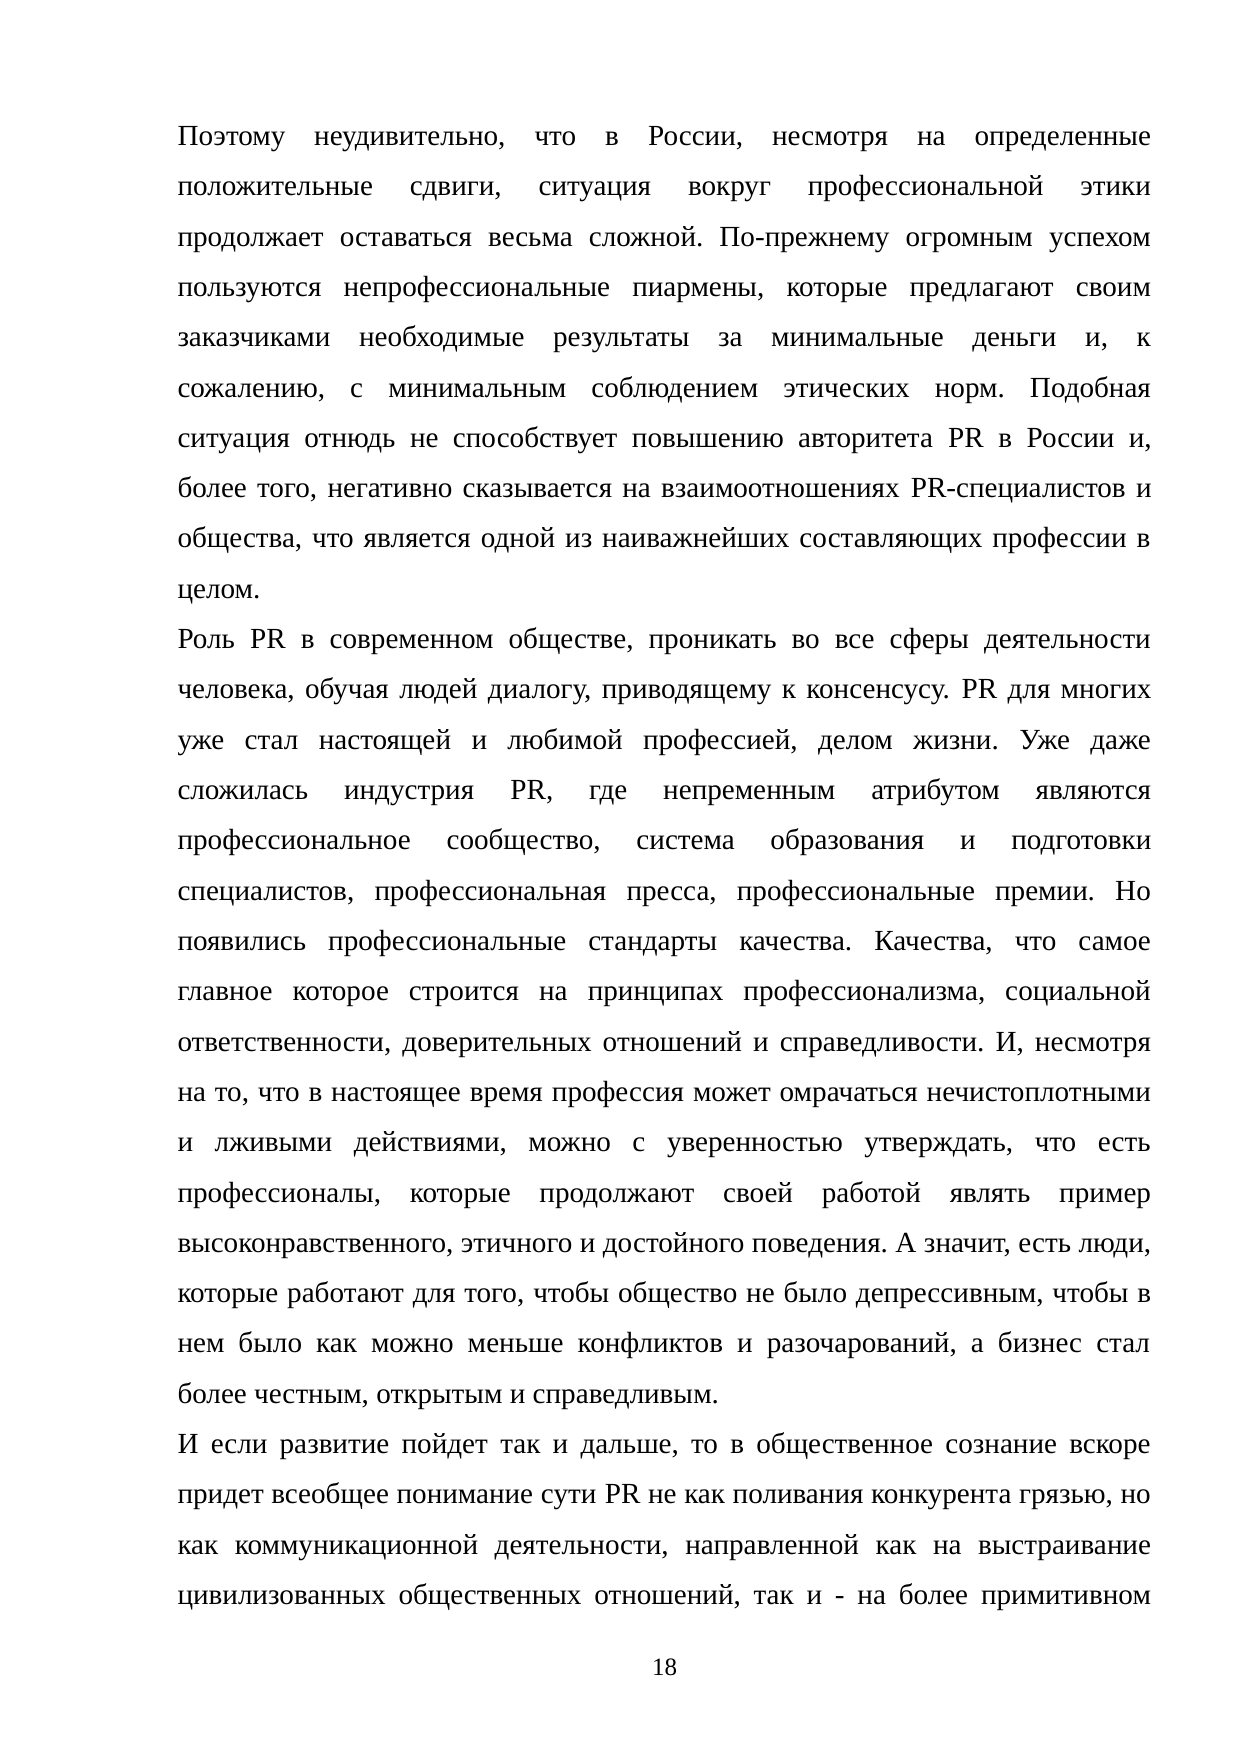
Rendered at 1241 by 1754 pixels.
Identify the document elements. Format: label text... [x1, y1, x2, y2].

subtitle Поэтому неудивительно, что в России, несмотря на определенные положительные сдвиги, ситуация вокруг профессиональной этики продолжает оставаться весьма сложной. По-прежнему огромным успехом пользуются непрофессиональные пиармены, которые предлагают своим заказчиками необходимые результаты за минимальные деньги и, к сожалению, с минимальным соблюдением этических норм. Подобная ситуация отнюдь не способствует повышению авторитета PR в России и, более того, негативно сказывается на взаимоотношениях PR-специалистов и общества, что является одной из наиважнейших составляющих профессии в целом. [177, 118, 1152, 604]
subtitle Роль PR в современном обществе, проникать во все сферы деятельности человека, обучая людей диалогу, приводящему к консенсусу. PR для многих уже стал настоящей и любимой профессией, делом жизни. Уже даже сложилась индустрия PR, где непременным атрибутом являются профессиональное сообщество, система образования и подготовки специалистов, профессиональная пресса, профессиональные премии. Но появились профессиональные стандарты качества. Качества, что самое главное которое строится на принципах профессионализма, социальной ответственности, доверительных отношений и справедливости. И, несмотря на то, что в настоящее время профессия может омрачаться нечистоплотными и лживыми действиями, можно с уверенностью утверждать, что есть профессионалы, которые продолжают своей работой являть пример высоконравственного, этичного и достойного поведения. А значит, есть люди, которые работают для того, чтобы общество не было депрессивным, чтобы в нем было как можно меньше конфликтов и разочарований, а бизнес стал более честным, открытым и справедливым. [177, 621, 1152, 1409]
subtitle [177, 1426, 1152, 1611]
